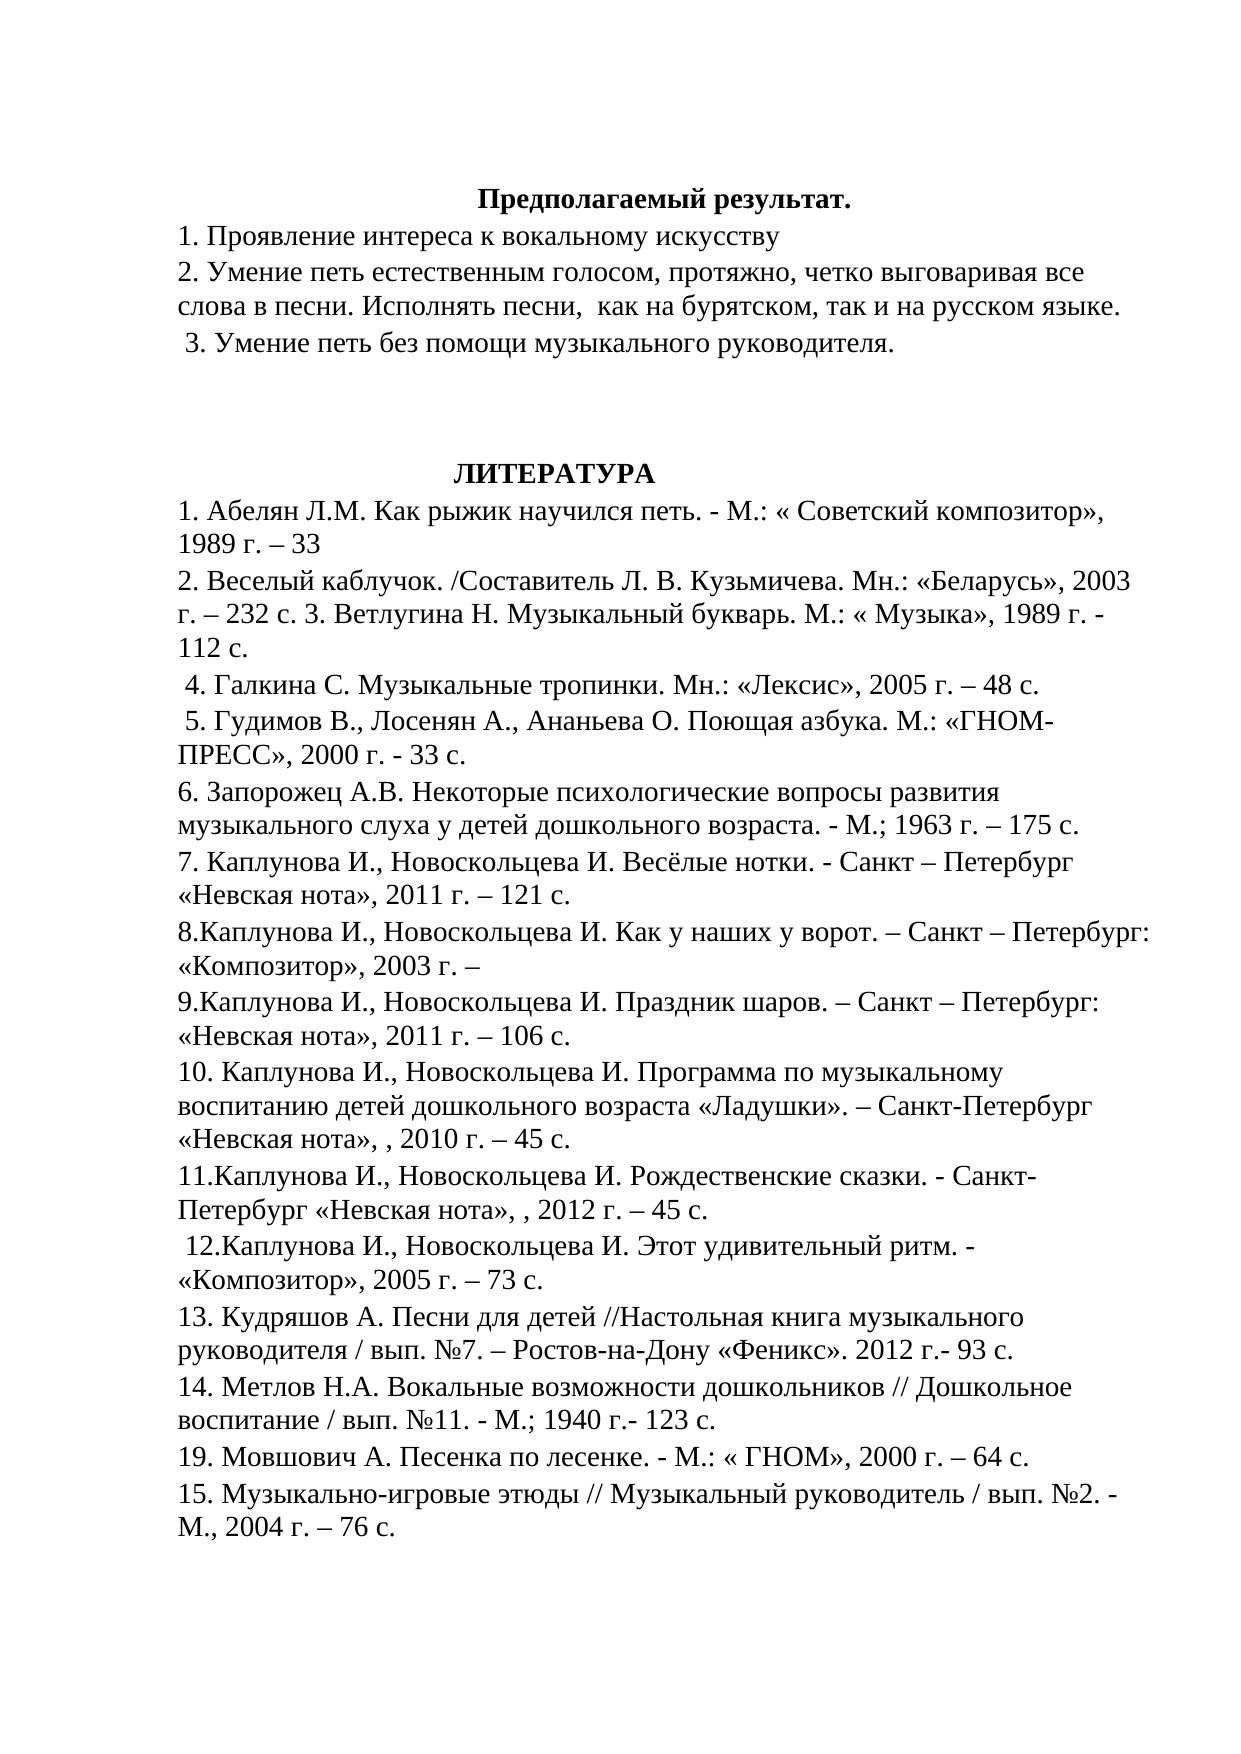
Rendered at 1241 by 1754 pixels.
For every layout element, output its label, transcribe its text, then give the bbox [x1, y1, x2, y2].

text 12.Каплунова И., Новоскольцева И. Этот удивительный ритм. - «Композитор», 2005 г. – 73 с. [177, 1228, 1152, 1296]
text Предполагаемый результат. [177, 181, 1152, 215]
text 5. Гудимов В., Лосенян А., Ананьева О. Поющая азбука. М.: «ГНОМ- ПРЕСС», 2000 г. - 33 с. [177, 703, 1152, 771]
text 1. Абелян Л.М. Как рыжик научился петь. - М.: « Советский композитор», 1989 г. – 33 [177, 493, 1152, 560]
text 3. Умение петь без помощи музыкального руководителя. [177, 325, 1152, 358]
text 15. Музыкально-игровые этюды // Музыкальный руководитель / вып. №2. - М., 2004 г. – 76 с. [177, 1476, 1152, 1543]
text 6. Запорожец А.В. Некоторые психологические вопросы развития музыкального слуха у детей дошкольного возраста. - М.; 1963 г. – 175 с. [177, 774, 1152, 841]
text 4. Галкина С. Музыкальные тропинки. Мн.: «Лексис», 2005 г. – 48 с. [177, 667, 1152, 700]
text 9.Каплунова И., Новоскольцева И. Праздник шаров. – Санкт – Петербург: «Невская нота», 2011 г. – 106 с. [177, 984, 1152, 1051]
text 14. Метлов Н.А. Вокальные возможности дошкольников // Дошкольное воспитание / вып. №11. - М.; 1940 г.- 123 с. [177, 1369, 1152, 1436]
text 10. Каплунова И., Новоскольцева И. Программа по музыкальному воспитанию детей дошкольного возраста «Ладушки». – Санкт-Петербург «Невская нота», , 2010 г. – 45 с. [177, 1054, 1152, 1155]
text 11.Каплунова И., Новоскольцева И. Рождественские сказки. - Санкт- Петербург «Невская нота», , 2012 г. – 45 с. [177, 1158, 1152, 1225]
text 2. Веселый каблучок. /Составитель Л. В. Кузьмичева. Мн.: «Беларусь», 2003 г. – 232 с. 3. Ветлугина Н. Музыкальный букварь. М.: « Музыка», 1989 г. - 112 с. [177, 563, 1152, 664]
text 7. Каплунова И., Новоскольцева И. Весёлые нотки. - Санкт – Петербург «Невская нота», 2011 г. – 121 с. [177, 844, 1152, 911]
text ЛИТЕРАТУРА [177, 456, 1152, 490]
text 8.Каплунова И., Новоскольцева И. Как у наших у ворот. – Санкт – Петербург: «Композитор», 2003 г. – [177, 914, 1152, 981]
text 19. Мовшович А. Песенка по лесенке. - М.: « ГНОМ», 2000 г. – 64 с. [177, 1439, 1152, 1473]
text 13. Кудряшов А. Песни для детей //Настольная книга музыкального руководителя / вып. №7. – Ростов-на-Дону «Феникс». 2012 г.- 93 с. [177, 1299, 1152, 1366]
text 2. Умение петь естественным голосом, протяжно, четко выговаривая все слова в песни. Исполнять песни, как на бурятском, так и на русском языке. [177, 254, 1152, 322]
text 1. Проявление интереса к вокальному искусству [177, 218, 1152, 251]
